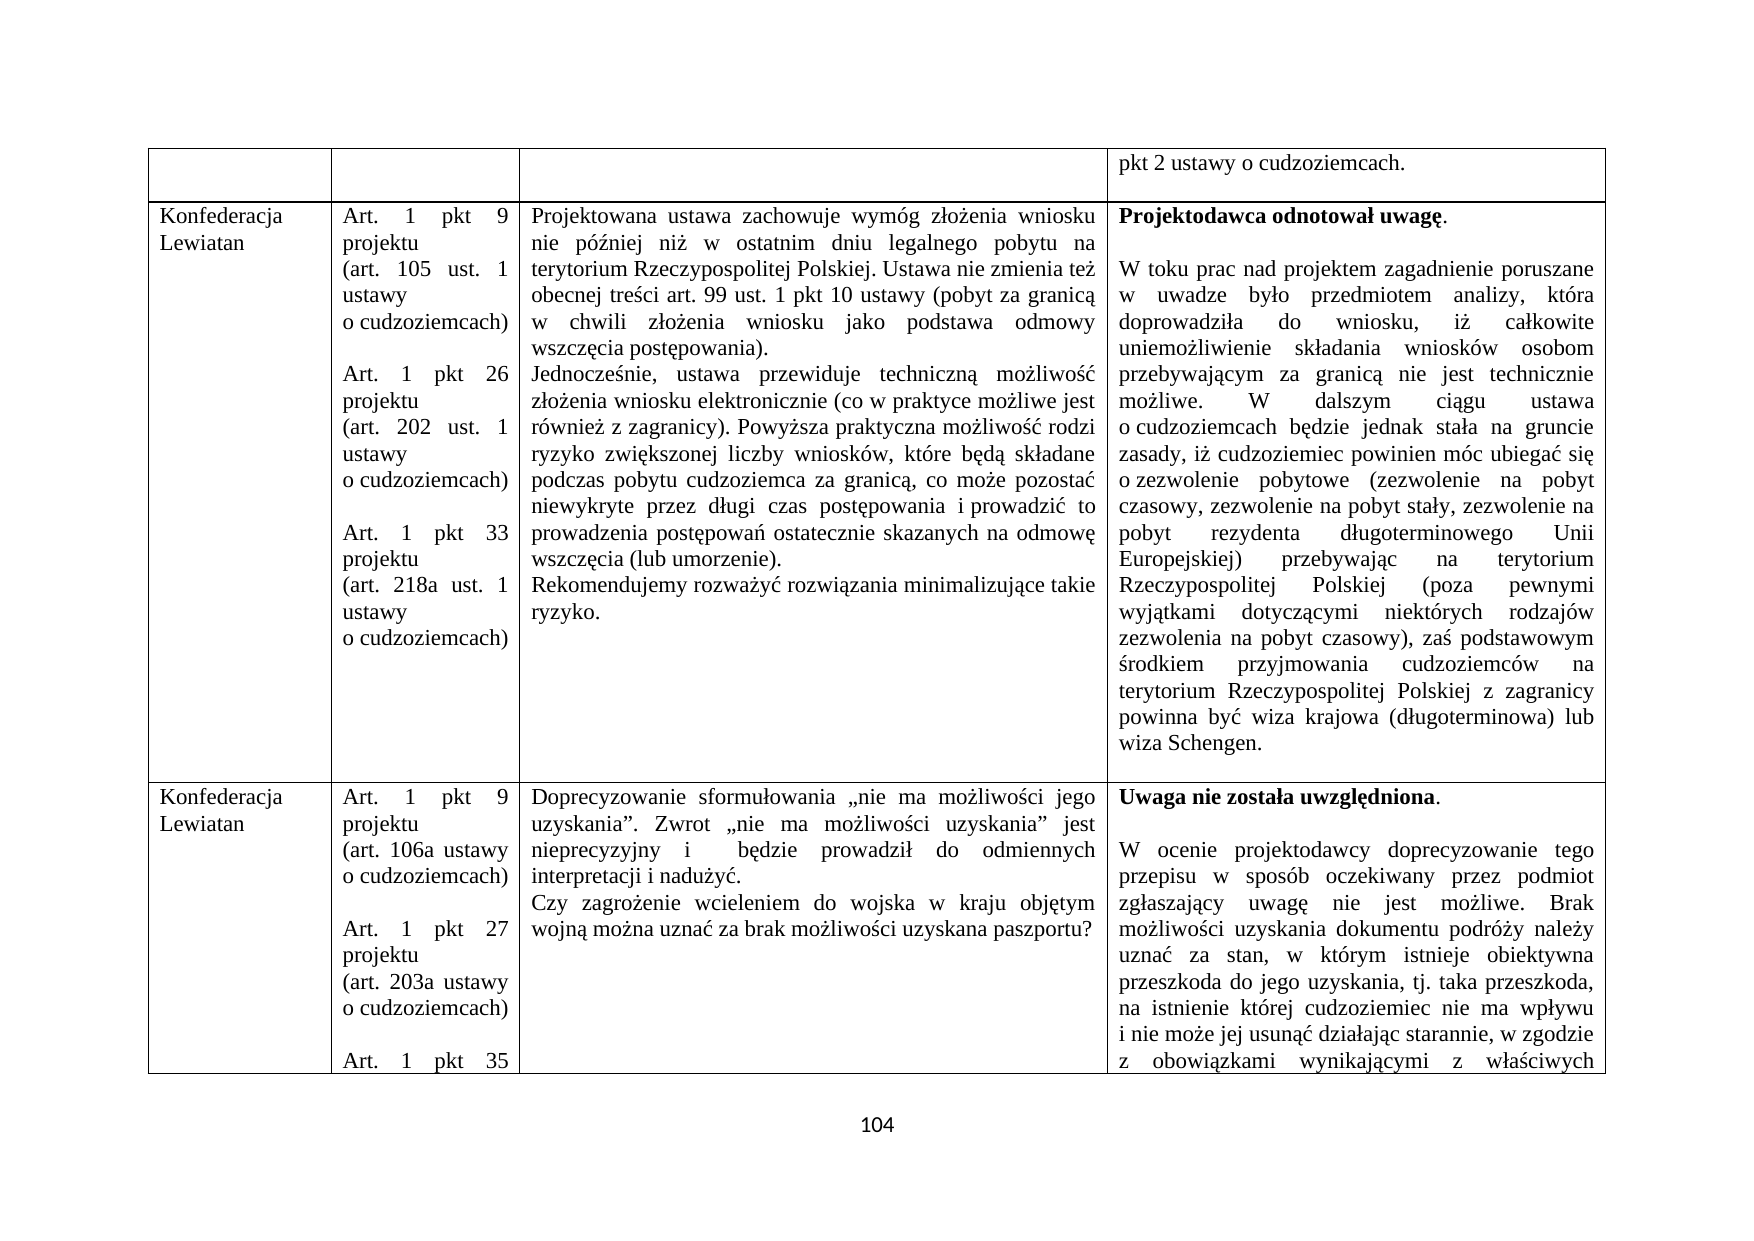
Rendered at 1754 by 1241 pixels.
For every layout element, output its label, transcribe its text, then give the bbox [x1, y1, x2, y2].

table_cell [520, 783, 1107, 1073]
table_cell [520, 149, 1107, 201]
table_cell Projektowana ustawa zachowuje wymóg złożenia wniosku nie później niż w ostatnim dniu legalnego pobytu na terytorium Rzeczypospolitej Polskiej. Ustawa nie zmienia też obecnej treści art. 99 ust. 1 pkt 10 ustawy (pobyt za granicą w chwili złożenia wniosku jako podstawa odmowy wszczęcia postępowania). Jednocześnie, ustawa przewiduje techniczną możliwość złożenia wniosku elektronicznie (co w praktyce możliwe jest również z zagranicy). Powyższa praktyczna możliwość rodzi ryzyko zwiększonej liczby wniosków, które będą składane podczas pobytu cudzoziemca za granicą, co może pozostać niewykryte przez długi czas postępowania i prowadzić to prowadzenia postępowań ostatecznie skazanych na odmowę wszczęcia (lub umorzenie). Rekomendujemy rozważyć rozwiązania minimalizujące takie ryzyko. [520, 203, 1107, 782]
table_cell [1108, 783, 1605, 1073]
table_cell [149, 149, 331, 201]
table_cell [1108, 149, 1605, 201]
table_cell Projektodawca odnotował uwagę. W toku prac nad projektem zagadnienie poruszane w uwadze było przedmiotem analizy, która doprowadziła do wniosku, iż całkowite uniemożliwienie składania wniosków osobom przebywającym za granicą nie jest technicznie możliwe. W dalszym ciągu ustawa o cudzoziemcach będzie jednak stała na gruncie zasady, iż cudzoziemiec powinien móc ubiegać się o zezwolenie pobytowe (zezwolenie na pobyt czasowy, zezwolenie na pobyt stały, zezwolenie na pobyt rezydenta długoterminowego Unii Europejskiej) przebywając na terytorium Rzeczypospolitej Polskiej (poza pewnymi wyjątkami dotyczącymi niektórych rodzajów zezwolenia na pobyt czasowy), zaś podstawowym środkiem przyjmowania cudzoziemców na terytorium Rzeczypospolitej Polskiej z zagranicy powinna być wiza krajowa (długoterminowa) lub wiza Schengen. [1108, 203, 1605, 782]
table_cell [332, 783, 519, 1073]
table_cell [149, 783, 331, 1073]
table_cell Art. 1 pkt 9 projektu (art. 105 ust. 1 ustawy o cudzoziemcach) Art. 1 pkt 26 projektu (art. 202 ust. 1 ustawy o cudzoziemcach) Art. 1 pkt 33 projektu (art. 218a ust. 1 ustawy o cudzoziemcach) [332, 203, 519, 782]
table_cell Konfederacja Lewiatan [149, 203, 331, 782]
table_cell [332, 149, 519, 201]
